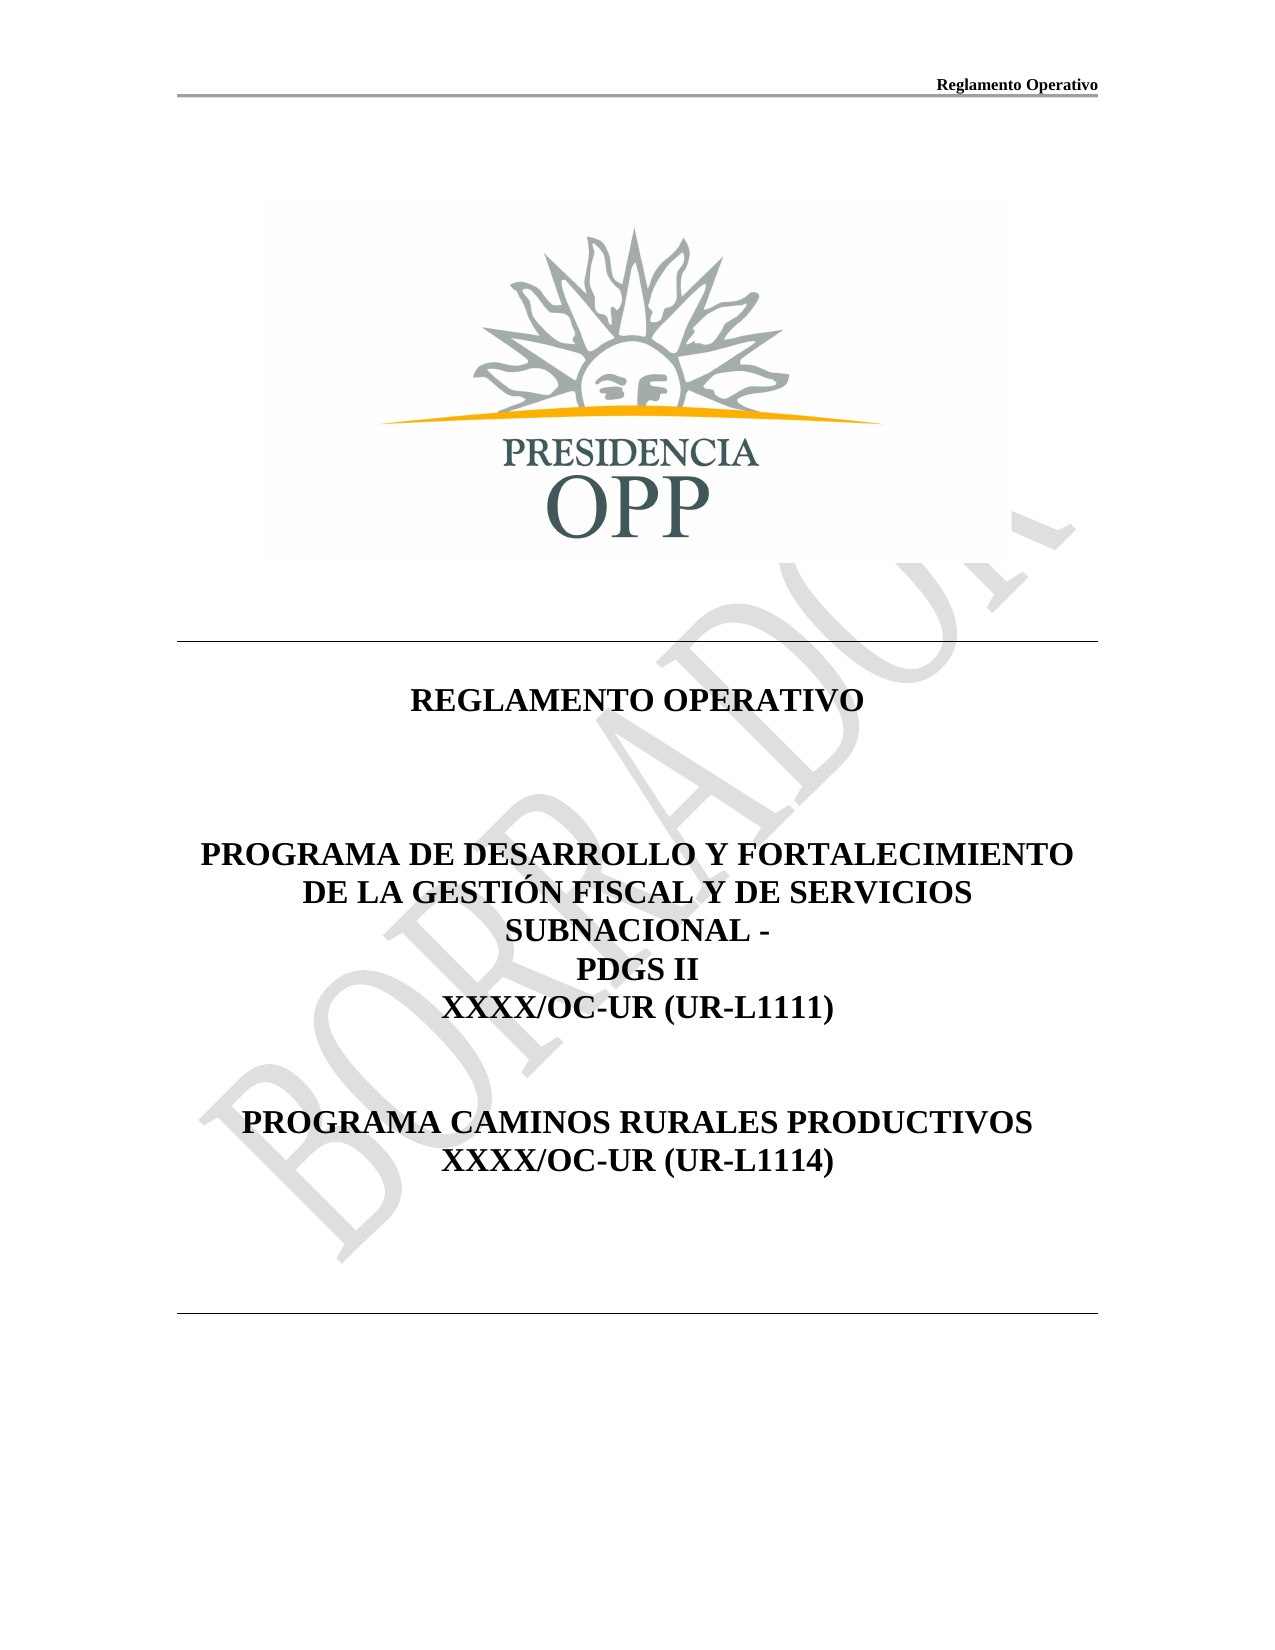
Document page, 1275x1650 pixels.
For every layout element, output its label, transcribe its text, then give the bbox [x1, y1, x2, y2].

text XXXX/OC-UR (UR-L1111) [177, 987, 1098, 1026]
text XXXX/OC-UR (UR-L1114) [177, 1141, 1098, 1179]
text PROGRAMA CAMINOS RURALES PRODUCTIVOS [177, 1102, 1098, 1141]
text REGLAMENTO OPERATIVO [177, 681, 1098, 719]
picture [263, 200, 1012, 563]
text PDGS II [177, 949, 1098, 987]
text PROGRAMA DE DESARROLLO Y FORTALECIMIENTO DE LA GESTIÓN FISCAL Y DE SERVICIOS SUBNACIONAL - [177, 834, 1098, 949]
